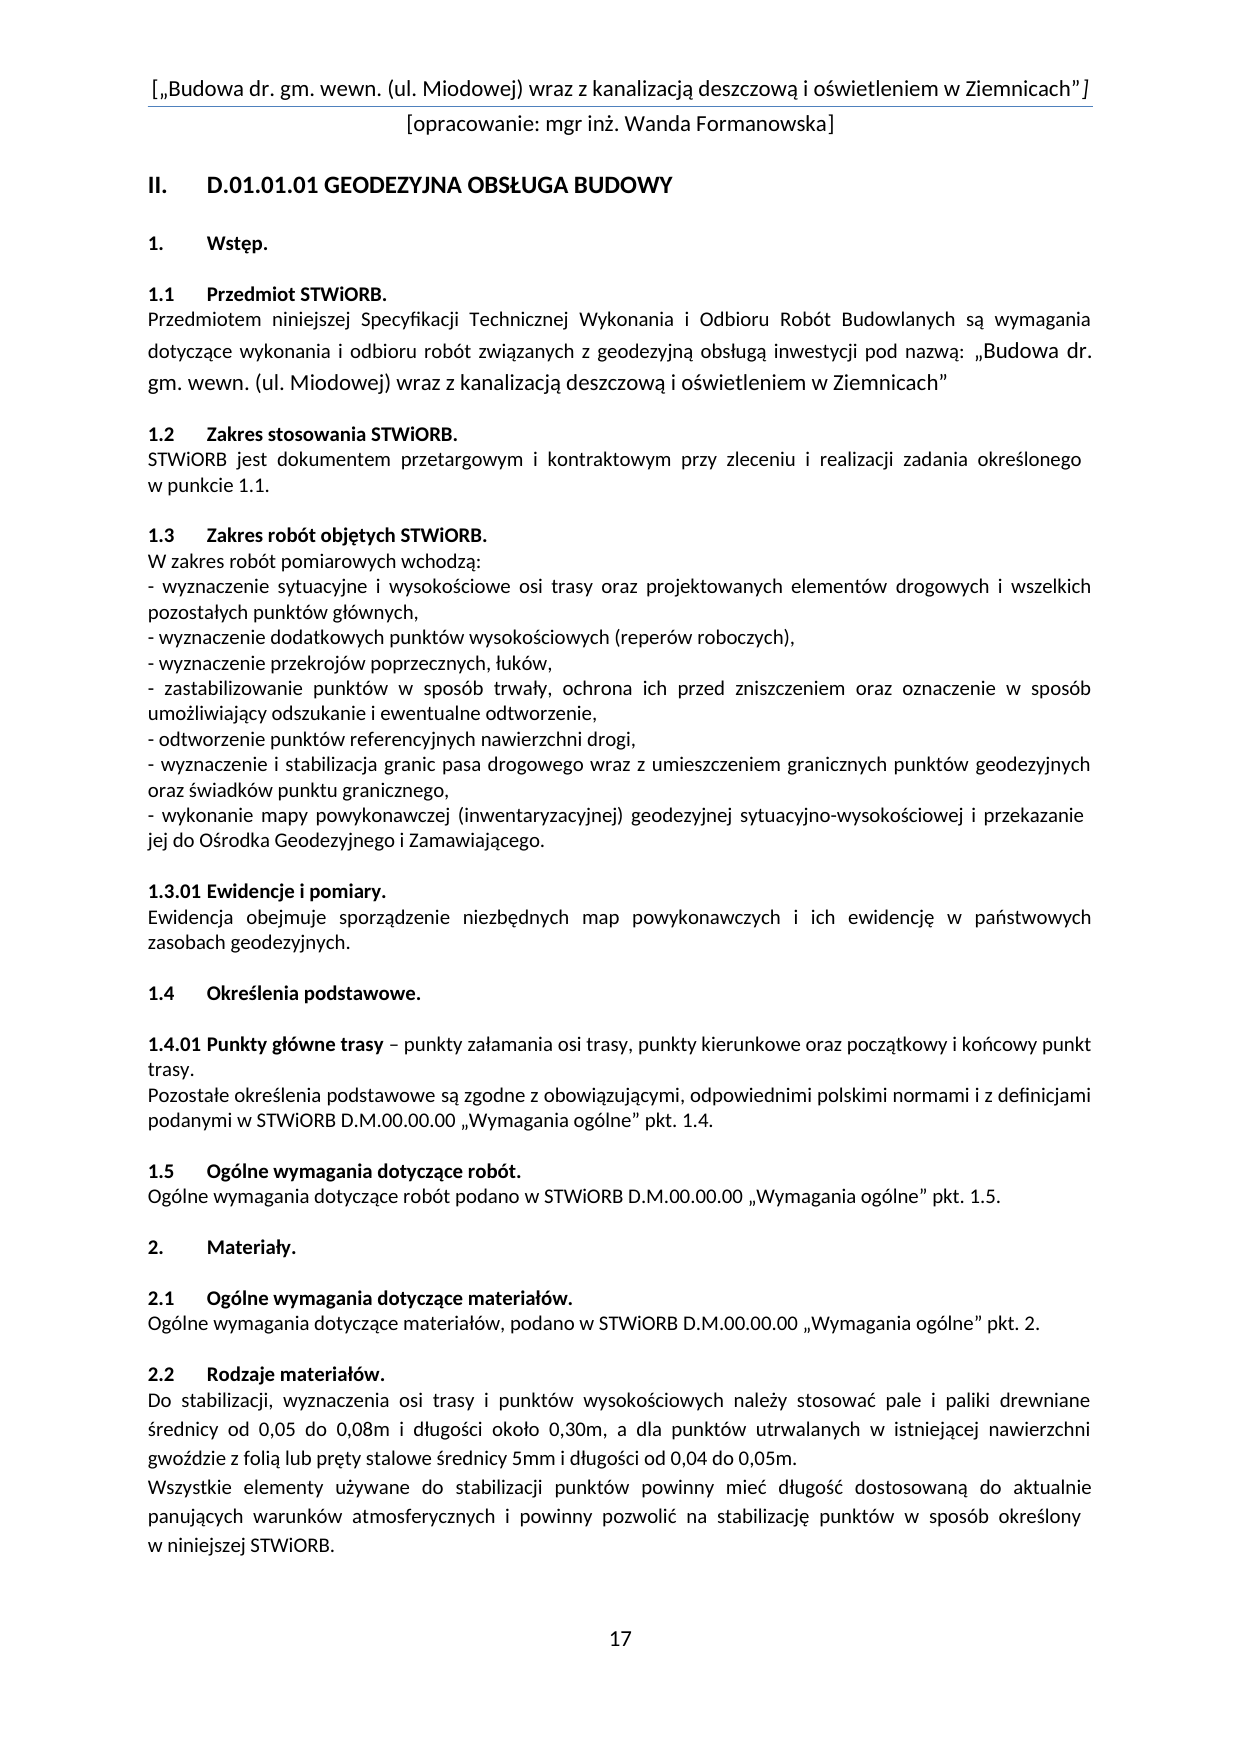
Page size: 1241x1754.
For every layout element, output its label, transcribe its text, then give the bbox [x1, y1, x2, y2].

list Ewidencje i pomiary. [148, 878, 1093, 904]
list 2.1 Ogólne wymagania dotyczące materiałów. [148, 1285, 1093, 1311]
list D.01.01.01 GEODEZYJNA OBSŁUGA BUDOWY [148, 169, 1093, 200]
text - wyznaczenie przekrojów poprzecznych, łuków, [148, 650, 1093, 675]
text - odtworzenie punktów referencyjnych nawierzchni drogi, [148, 726, 1093, 751]
text - wyznaczenie sytuacyjne i wysokościowe osi trasy oraz projektowanych elementów drogowych i wszelkich pozostałych punktów głównych, [148, 573, 1093, 624]
list Określenia podstawowe. [148, 980, 1093, 1006]
list Pozostałe określenia podstawowe są zgodne z obowiązującymi, odpowiednimi polskimi normami i z definicjami podanymi w STWiORB D.M.00.00.00 „Wymagania ogólne” pkt. 1.4. [148, 1082, 1093, 1133]
text Przedmiotem niniejszej Specyfikacji Technicznej Wykonania i Odbioru Robót Budowlanych są wymagania dotyczące wykonania i odbioru robót związanych z geodezyjną obsługą inwestycji pod nazwą: [148, 307, 1093, 396]
list Zakres stosowania STWiORB. [148, 421, 1093, 446]
list Ogólne wymagania dotyczące robót. [148, 1158, 1093, 1183]
text Wszystkie elementy używane do stabilizacji punktów powinny mieć długość dostosowaną do aktualnie panujących warunków atmosferycznych i powinny pozwolić na stabilizację punktów w sposób określony w niniejszej STWiORB. [148, 1474, 1093, 1558]
text STWiORB jest dokumentem przetargowym i kontraktowym przy zleceniu i realizacji zadania określonego w punkcie 1.1. [148, 446, 1093, 497]
text - zastabilizowanie punktów w sposób trwały, ochrona ich przed zniszczeniem oraz oznaczenie w sposób umożliwiający odszukanie i ewentualne odtworzenie, [148, 675, 1093, 726]
text Ewidencja obejmuje sporządzenie niezbędnych map powykonawczych i ich ewidencję w państwowych zasobach geodezyjnych. [148, 904, 1093, 955]
list Przedmiot STWiORB. [148, 281, 1093, 307]
list Punkty główne trasy – punkty załamania osi trasy, punkty kierunkowe oraz początkowy i końcowy punkt trasy. [148, 1031, 1093, 1082]
text Do stabilizacji, wyznaczenia osi trasy i punktów wysokościowych należy stosować pale i paliki drewniane średnicy od 0,05 do 0,08m i długości około 0,30m, a dla punktów utrwalanych w istniejącej nawierzchni gwoździe z folią lub pręty stalowe średnicy 5mm i długości od 0,04 do 0,05m. [148, 1387, 1093, 1471]
text - wykonanie mapy powykonawczej (inwentaryzacyjnej) geodezyjnej sytuacyjno-wysokościowej i przekazanie jej do Ośrodka Geodezyjnego i Zamawiającego. [148, 802, 1093, 853]
list Zakres robót objętych STWiORB. [148, 523, 1093, 548]
text Ogólne wymagania dotyczące robót podano w STWiORB D.M.00.00.00 „Wymagania ogólne” pkt. 1.5. [148, 1183, 1093, 1209]
list 2.2 Rodzaje materiałów. [148, 1361, 1093, 1387]
text - wyznaczenie dodatkowych punktów wysokościowych (reperów roboczych), [148, 624, 1093, 650]
text - wyznaczenie i stabilizacja granic pasa drogowego wraz z umieszczeniem granicznych punktów geodezyjnych oraz świadków punktu granicznego, [148, 751, 1093, 802]
list Materiały. [148, 1234, 1093, 1260]
text Ogólne wymagania dotyczące materiałów, podano w STWiORB D.M.00.00.00 „Wymagania ogólne” pkt. 2. [148, 1311, 1093, 1336]
list Wstęp. [148, 230, 1093, 256]
text W zakres robót pomiarowych wchodzą: [148, 548, 1093, 573]
